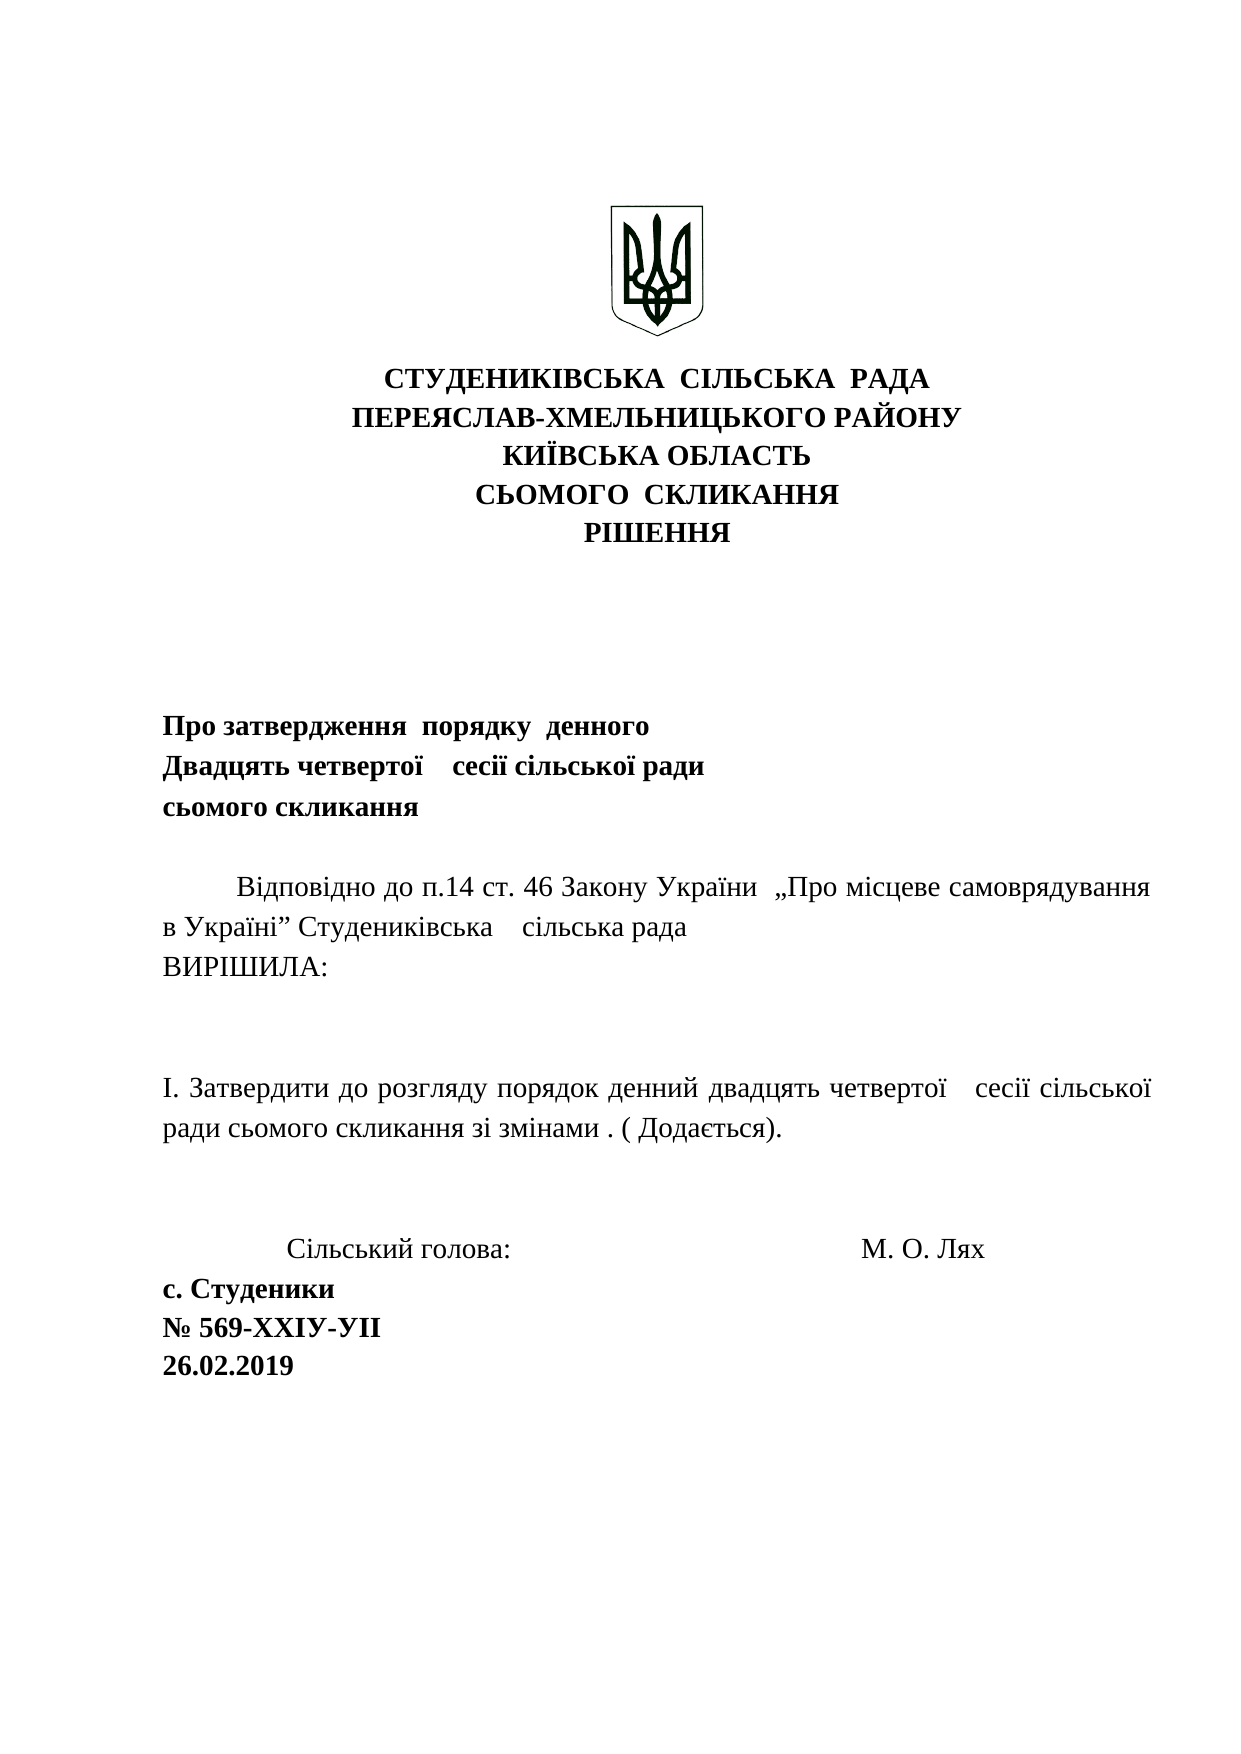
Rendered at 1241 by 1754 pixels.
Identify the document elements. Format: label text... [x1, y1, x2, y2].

picture [610, 205, 704, 337]
text СЬОМОГО СКЛИКАННЯ [162, 477, 1152, 511]
text с. Студеники [162, 1271, 1152, 1305]
text СТУДЕНИКІВСЬКА СІЛЬСЬКА РАДА ПЕРЕЯСЛАВ-ХМЕЛЬНИЦЬКОГО РАЙОНУ [162, 361, 1152, 433]
text І. Затвердити до розгляду порядок денний двадцять четвертої сесії сільської ради сьомого скликання зі змінами . ( Додається). [162, 1070, 1152, 1144]
text № 569-ХХІУ-УІІ [162, 1310, 1152, 1343]
text Сільський голова: М. О. Лях [162, 1231, 1152, 1264]
text РІШЕННЯ [162, 516, 1152, 549]
text 26.02.2019 [162, 1348, 1152, 1382]
text КИЇВСЬКА ОБЛАСТЬ [162, 438, 1152, 472]
text Двадцять четвертої сесії сільської ради [162, 748, 1152, 782]
text Про затвердження порядку денного [162, 708, 1152, 742]
text Відповідно до п.14 ст. 46 Закону України „Про місцеве самоврядування в Україні” Студениківська сільська рада [162, 869, 1152, 943]
text ВИРІШИЛА: [162, 949, 1152, 983]
text сьомого скликання [162, 789, 1152, 822]
